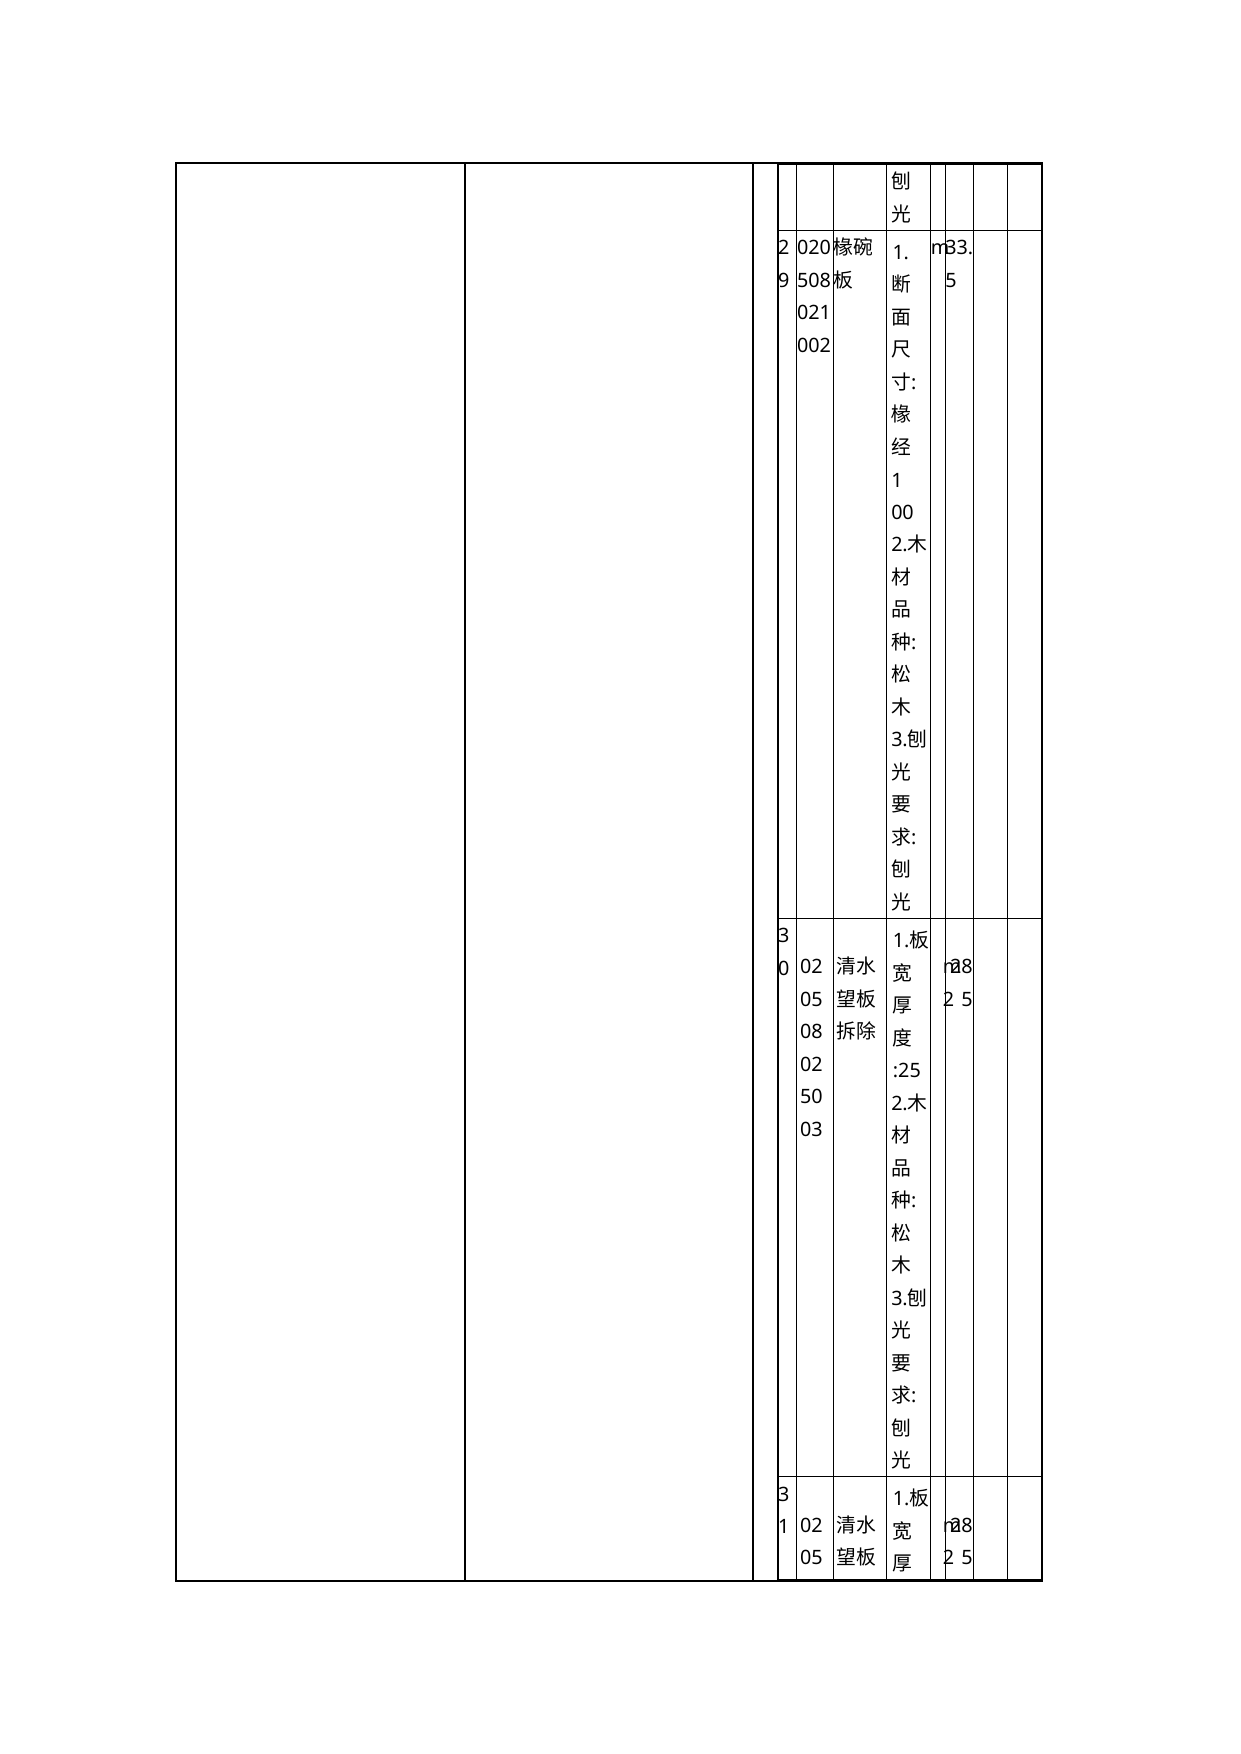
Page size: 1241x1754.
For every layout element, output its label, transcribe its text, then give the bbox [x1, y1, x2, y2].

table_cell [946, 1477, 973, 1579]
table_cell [754, 164, 777, 1580]
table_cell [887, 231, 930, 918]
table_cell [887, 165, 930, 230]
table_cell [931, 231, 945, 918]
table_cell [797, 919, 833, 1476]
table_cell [834, 231, 886, 918]
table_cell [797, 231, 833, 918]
table_cell [466, 164, 752, 1580]
table_cell 1 [177, 164, 464, 1580]
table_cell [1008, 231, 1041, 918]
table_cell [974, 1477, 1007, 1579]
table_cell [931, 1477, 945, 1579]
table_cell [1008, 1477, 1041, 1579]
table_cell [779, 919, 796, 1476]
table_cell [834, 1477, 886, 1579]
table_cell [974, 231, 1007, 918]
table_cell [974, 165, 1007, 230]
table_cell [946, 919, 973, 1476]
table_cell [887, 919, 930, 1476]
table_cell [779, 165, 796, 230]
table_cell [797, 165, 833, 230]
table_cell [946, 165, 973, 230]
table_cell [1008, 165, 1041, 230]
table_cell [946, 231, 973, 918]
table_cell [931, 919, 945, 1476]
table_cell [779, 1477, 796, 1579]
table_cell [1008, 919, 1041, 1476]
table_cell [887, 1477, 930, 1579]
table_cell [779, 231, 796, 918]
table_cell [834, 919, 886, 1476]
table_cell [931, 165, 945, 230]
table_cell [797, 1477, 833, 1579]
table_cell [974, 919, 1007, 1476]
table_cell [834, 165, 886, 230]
